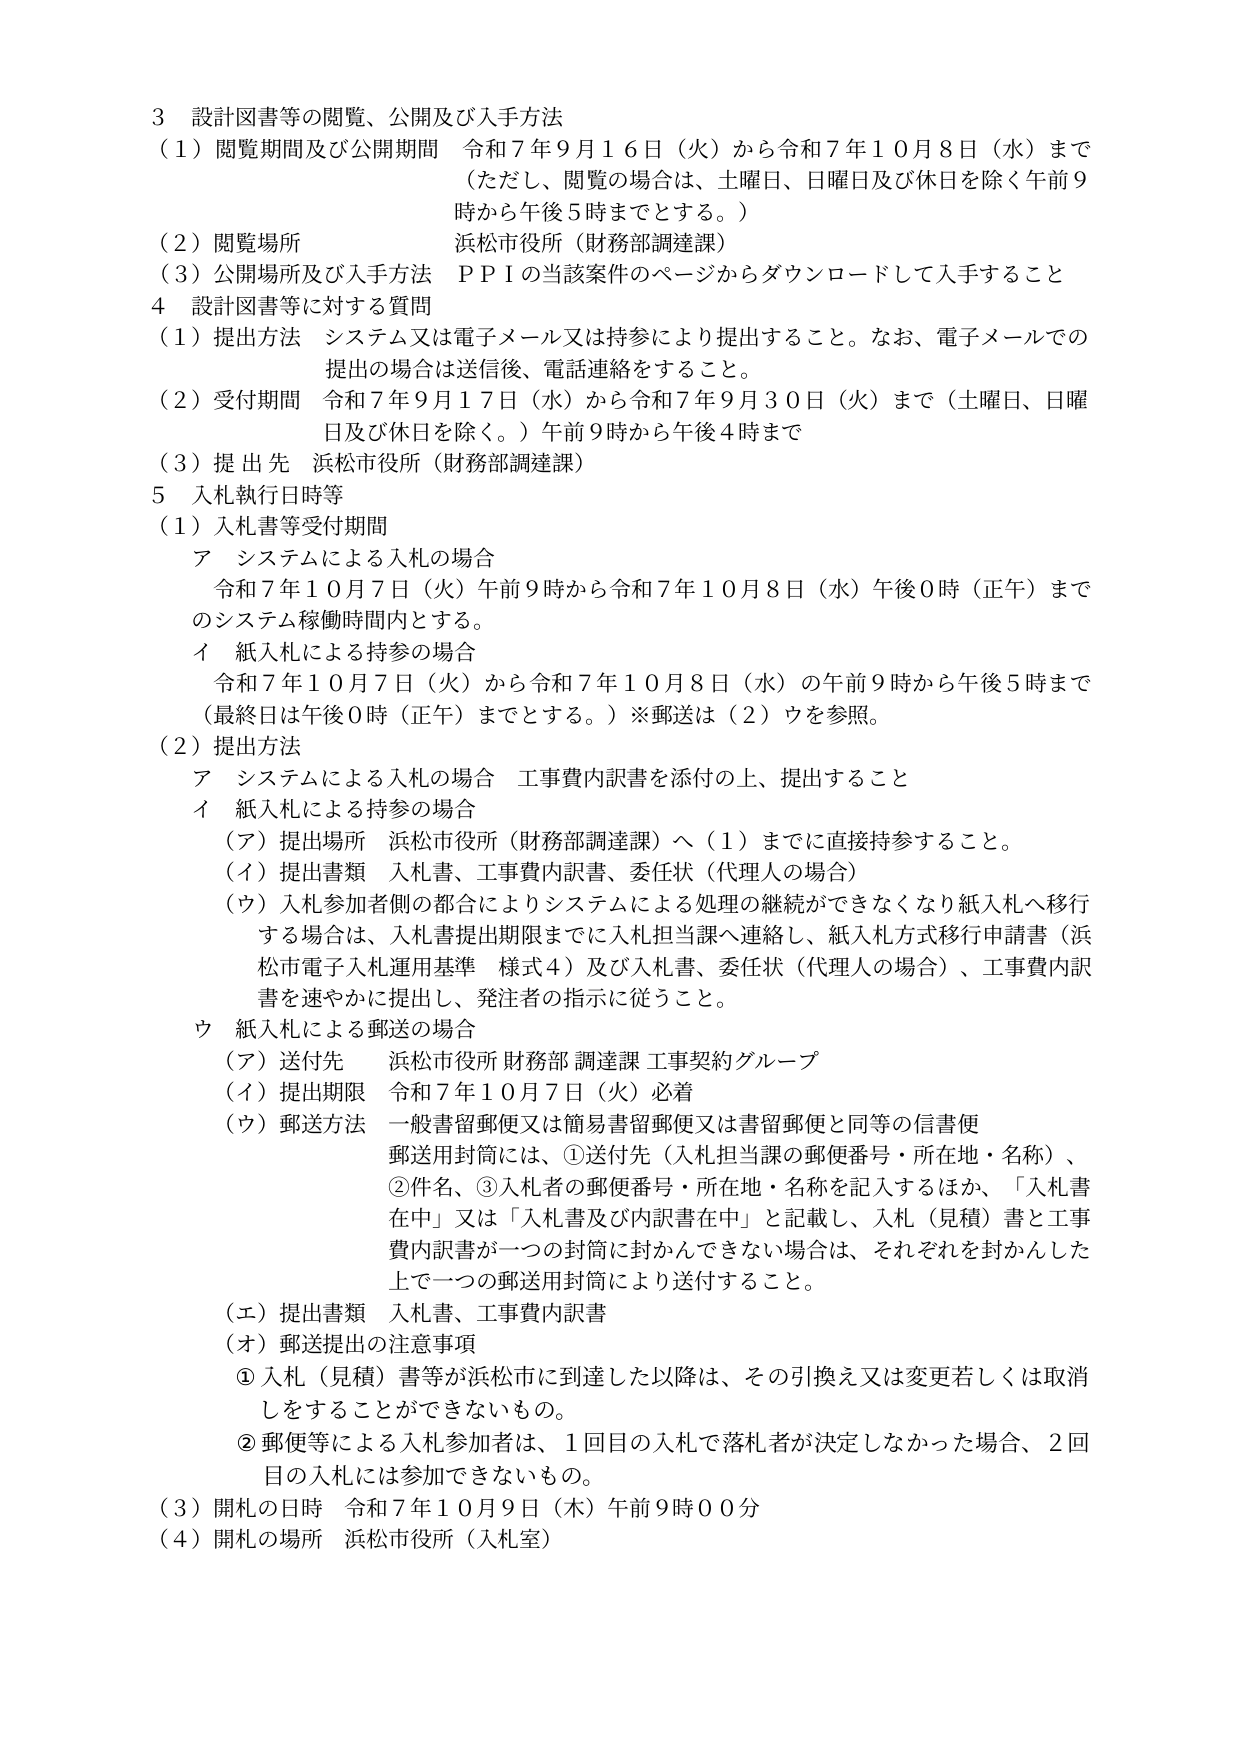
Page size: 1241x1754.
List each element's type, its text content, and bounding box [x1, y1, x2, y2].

text ①入札（見積）書等が浜松市に到達した以降は、その引換え又は変更若しくは取消しをすることができないもの。 [235, 1359, 1092, 1425]
text （２）受付期間 令和７年９月１７日（水）から令和７年９月３０日（火）まで（土曜日、日曜日及び休日を除く。）午前９時から午後４時まで [148, 383, 1092, 446]
text ②郵便等による入札参加者は、１回目の入札で落札者が決定しなかった場合、２回目の入札には参加できないもの。 [236, 1425, 1092, 1491]
text （ウ）入札参加者側の都合によりシステムによる処理の継続ができなくなり紙入札へ移行する場合は、入札書提出期限までに入札担当課へ連絡し、紙入札方式移行申請書（浜松市電子入札運用基準 様式４）及び入札書、委任状（代理人の場合）、工事費内訳書を速やかに提出し、発注者の指示に従うこと。 [148, 887, 1092, 1013]
text （３）公開場所及び入手方法 ＰＰＩの当該案件のページからダウンロードして入手すること [148, 258, 1092, 289]
text （３）開札の日時 令和７年１０月９日（木）午前９時００分 [148, 1491, 1092, 1522]
text ア システムによる入札の場合 工事費内訳書を添付の上、提出すること [148, 761, 1092, 792]
text （２）閲覧場所 浜松市役所（財務部調達課） [148, 226, 1092, 258]
text （４）開札の場所 浜松市役所（入札室） [148, 1522, 1092, 1554]
text イ 紙入札による持参の場合 [148, 635, 1092, 667]
text （イ）提出書類 入札書、工事費内訳書、委任状（代理人の場合） [148, 855, 1092, 887]
text （オ）郵送提出の注意事項 [148, 1327, 1092, 1359]
text ウ 紙入札による郵送の場合 [148, 1013, 1092, 1044]
text （エ）提出書類 入札書、工事費内訳書 [148, 1296, 1092, 1327]
text ４ 設計図書等に対する質問 [148, 289, 1092, 321]
text （１）入札書等受付期間 [148, 509, 1092, 541]
text （ア）送付先 浜松市役所 財務部 調達課 工事契約グループ [148, 1044, 1092, 1076]
text （１）閲覧期間及び公開期間 令和７年９月１６日（火）から令和７年１０月８日（水）まで（ただし、閲覧の場合は、土曜日、日曜日及び休日を除く午前９時から午後５時までとする。） [148, 132, 1092, 226]
text 令和７年１０月７日（火）から令和７年１０月８日（水）の午前９時から午後５時まで（最終日は午後０時（正午）までとする。）※郵送は（２）ウを参照。 [191, 667, 1092, 729]
text （１）提出方法 システム又は電子メール又は持参により提出すること。なお、電子メールでの提出の場合は送信後、電話連絡をすること。 [148, 321, 1092, 383]
text （ウ）郵送方法 一般書留郵便又は簡易書留郵便又は書留郵便と同等の信書便 [148, 1107, 1092, 1138]
text ３ 設計図書等の閲覧、公開及び入手方法 [148, 100, 1092, 132]
text 令和７年１０月７日（火）午前９時から令和７年１０月８日（水）午後０時（正午）までのシステム稼働時間内とする。 [191, 572, 1092, 635]
text イ 紙入札による持参の場合 [148, 792, 1092, 824]
text （イ）提出期限 令和７年１０月７日（火）必着 [148, 1076, 1092, 1107]
text ５ 入札執行日時等 [148, 478, 1092, 509]
text ア システムによる入札の場合 [148, 541, 1092, 572]
text 郵送用封筒には、①送付先（入札担当課の郵便番号・所在地・名称）、②件名、③入札者の郵便番号・所在地・名称を記入するほか、「入札書在中」又は「入札書及び内訳書在中」と記載し、入札（見積）書と工事費内訳書が一つの封筒に封かんできない場合は、それぞれを封かんした上で一つの郵送用封筒により送付すること。 [148, 1138, 1092, 1296]
text （２）提出方法 [148, 729, 1092, 761]
text （３）提 出 先 浜松市役所（財務部調達課） [148, 446, 1092, 478]
text （ア）提出場所 浜松市役所（財務部調達課）へ（１）までに直接持参すること。 [148, 824, 1092, 855]
